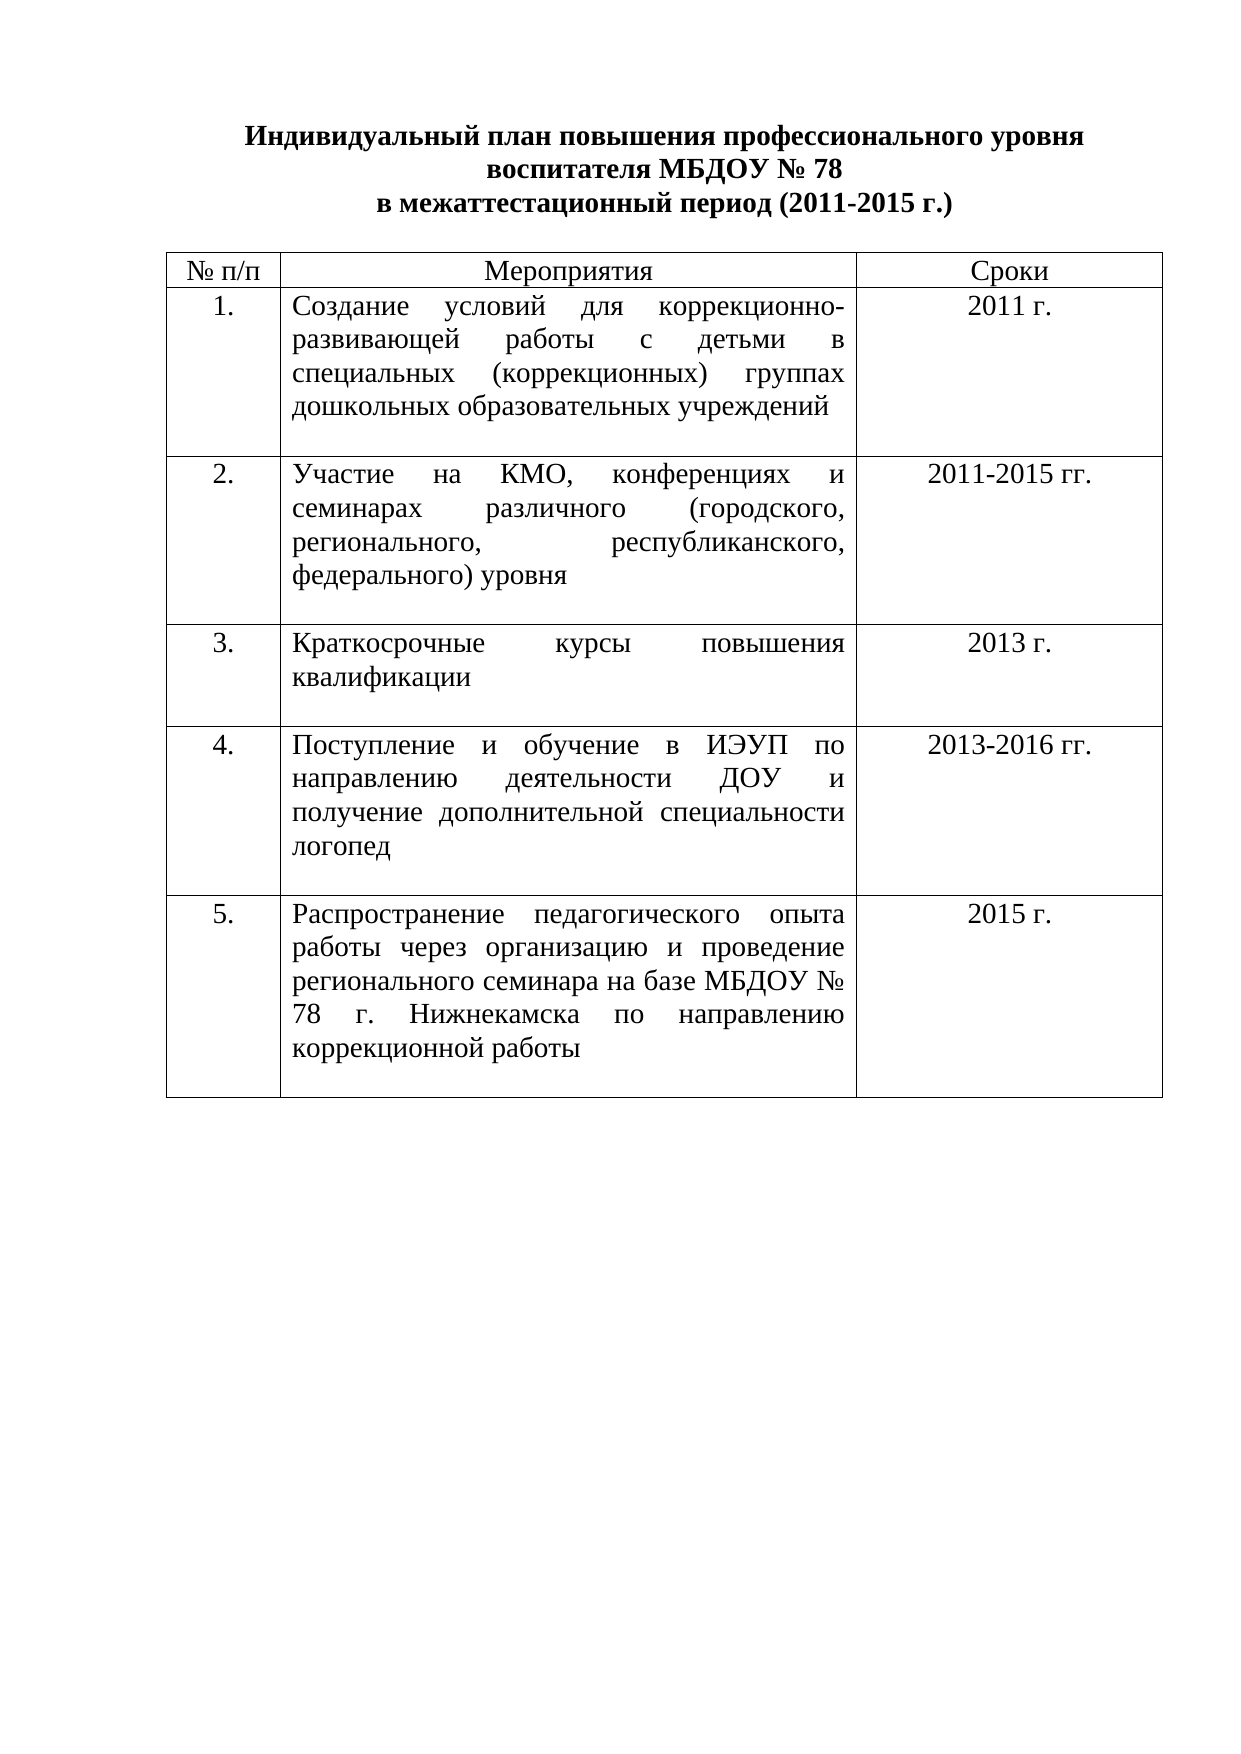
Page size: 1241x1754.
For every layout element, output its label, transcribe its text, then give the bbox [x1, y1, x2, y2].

table_cell Поступление и обучение в ИЭУП по направлению деятельности ДОУ и получение дополнительной специальности логопед [281, 727, 856, 895]
text Индивидуальный план повышения профессионального уровня [177, 118, 1152, 152]
table_cell Распространение педагогического опыта работы через организацию и проведение регионального семинара на базе МБДОУ № 78 г. Нижнекамска по направлению коррекционной работы [281, 896, 856, 1097]
table_header № п/п [167, 253, 280, 287]
table_cell 2011-2015 гг. [857, 457, 1162, 624]
table_cell 2. [167, 457, 280, 624]
table_header Сроки [857, 253, 1162, 287]
text воспитателя МБДОУ № 78 [177, 152, 1152, 185]
table_cell 5. [167, 896, 280, 1097]
table_cell 1. [167, 288, 280, 456]
table_cell Участие на КМО, конференциях и семинарах различного (городского, регионального, республиканского, федерального) уровня [281, 457, 856, 624]
text в межаттестационный период (2011-2015 г.) [177, 185, 1152, 219]
table_cell 3. [167, 625, 280, 726]
table_cell 2015 г. [857, 896, 1162, 1097]
table_cell Создание условий для коррекционно-развивающей работы с детьми в специальных (коррекционных) группах дошкольных образовательных учреждений [281, 288, 856, 456]
table_cell 4. [167, 727, 280, 895]
table_cell 2013-2016 гг. [857, 727, 1162, 895]
table_cell 2011 г. [857, 288, 1162, 456]
table_cell 2013 г. [857, 625, 1162, 726]
table_header Мероприятия [281, 253, 856, 287]
table_cell Краткосрочные курсы повышения квалификации [281, 625, 856, 726]
